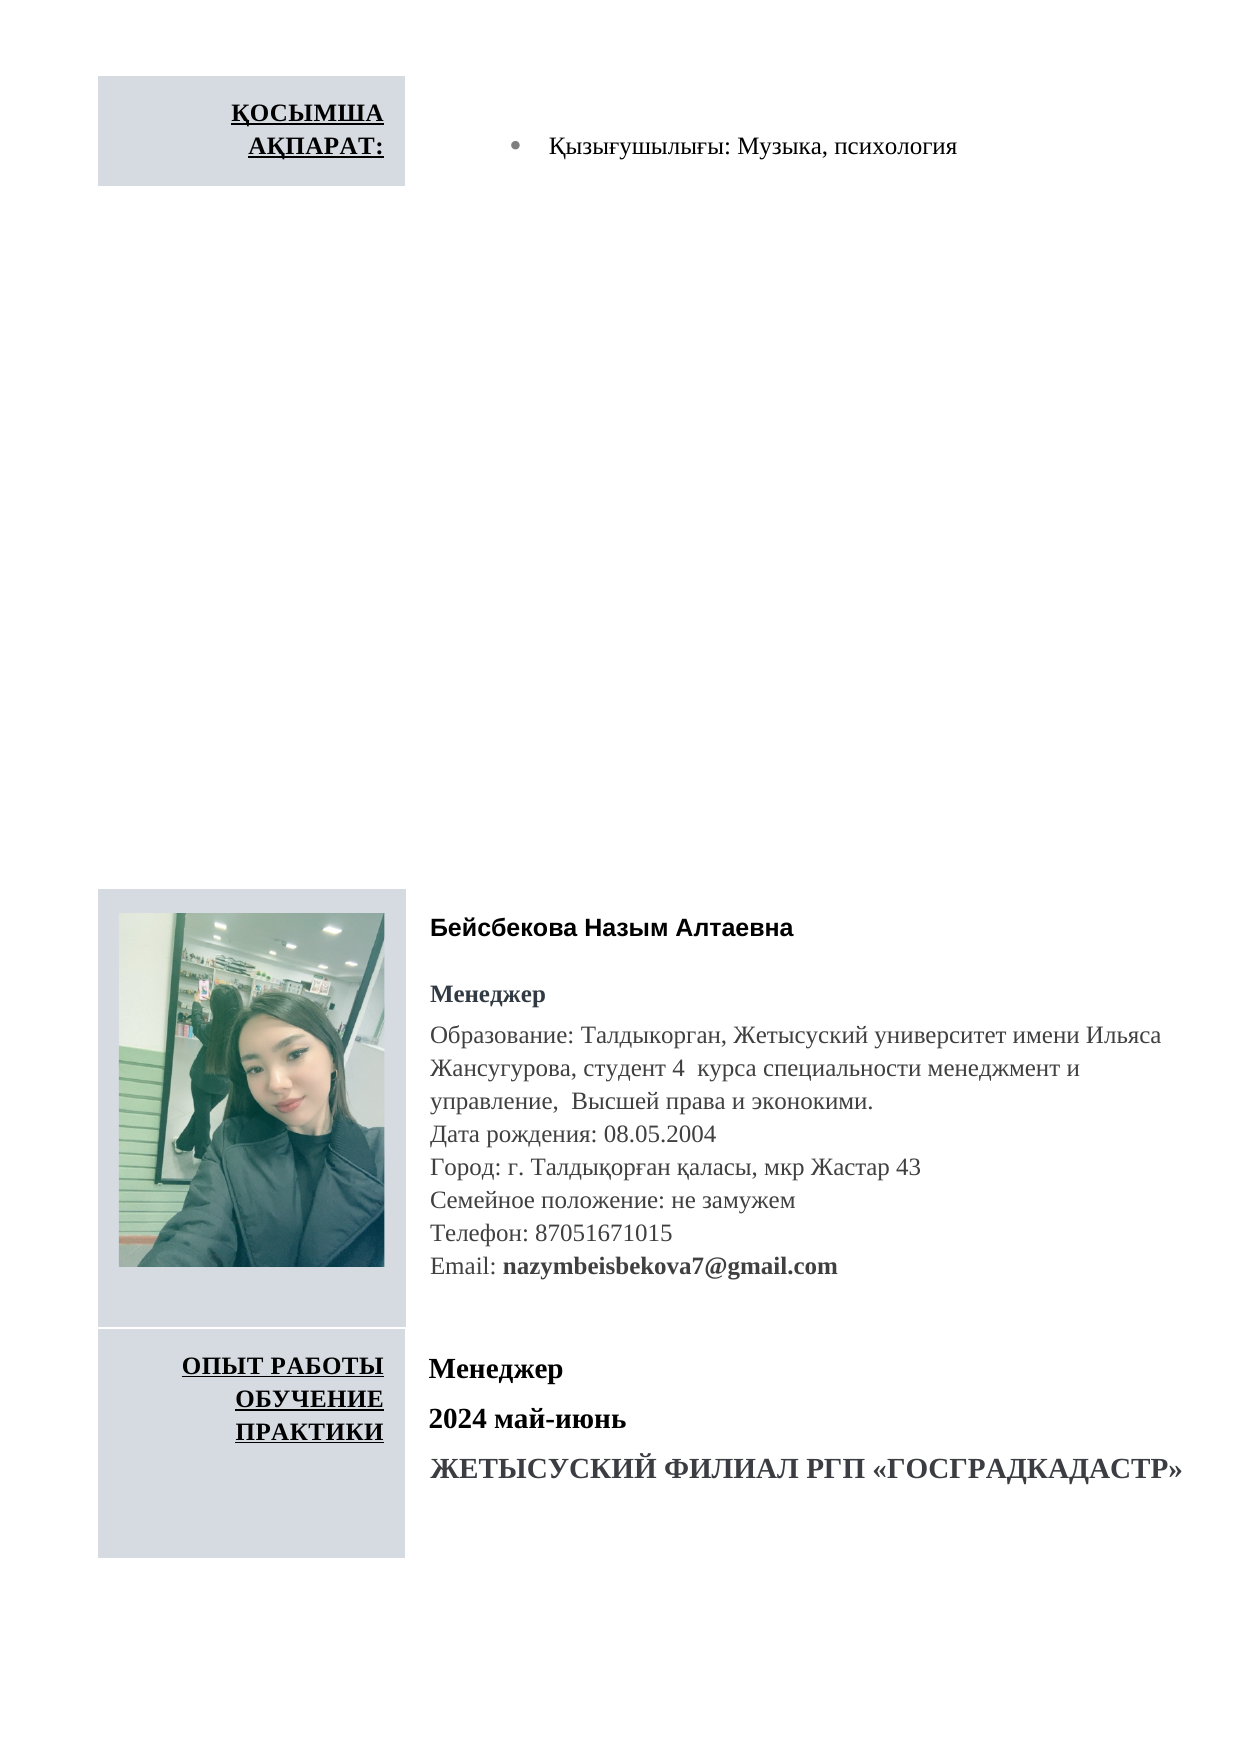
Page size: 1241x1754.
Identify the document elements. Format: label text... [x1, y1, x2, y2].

table_cell ОПЫТ РАБОТЫ ОБУЧЕНИЕ ПРАКТИКИ [98, 1329, 405, 1558]
table_header Бейсбекова Назым Алтаевна Менеджер Образование: Талдыкорган, Жетысуский университет имени Ильяса Жансугурова, студент 4 курса специальности менеджмент и управление, Высшей права и эконокими. Дата рождения: 08.05.2004 Город: г. Талдықорған қаласы, мкр Жастар 43 Семейное положение: не замужем Телефон: 87051671015 Email: nazymbeisbekova7@gmail.com [409, 891, 1206, 1327]
picture [118, 913, 385, 1267]
table_cell Қызығушылығы: Музыка, психология [407, 76, 1206, 186]
table_header [98, 889, 406, 1327]
table_cell ҚОСЫМША АҚПАРАТ: [98, 76, 405, 186]
table_cell Менеджер 2024 май-июнь ЖЕТЫСУСКИЙ ФИЛИАЛ РГП «ГОСГРАДКАДАСТР» [407, 1329, 1206, 1558]
